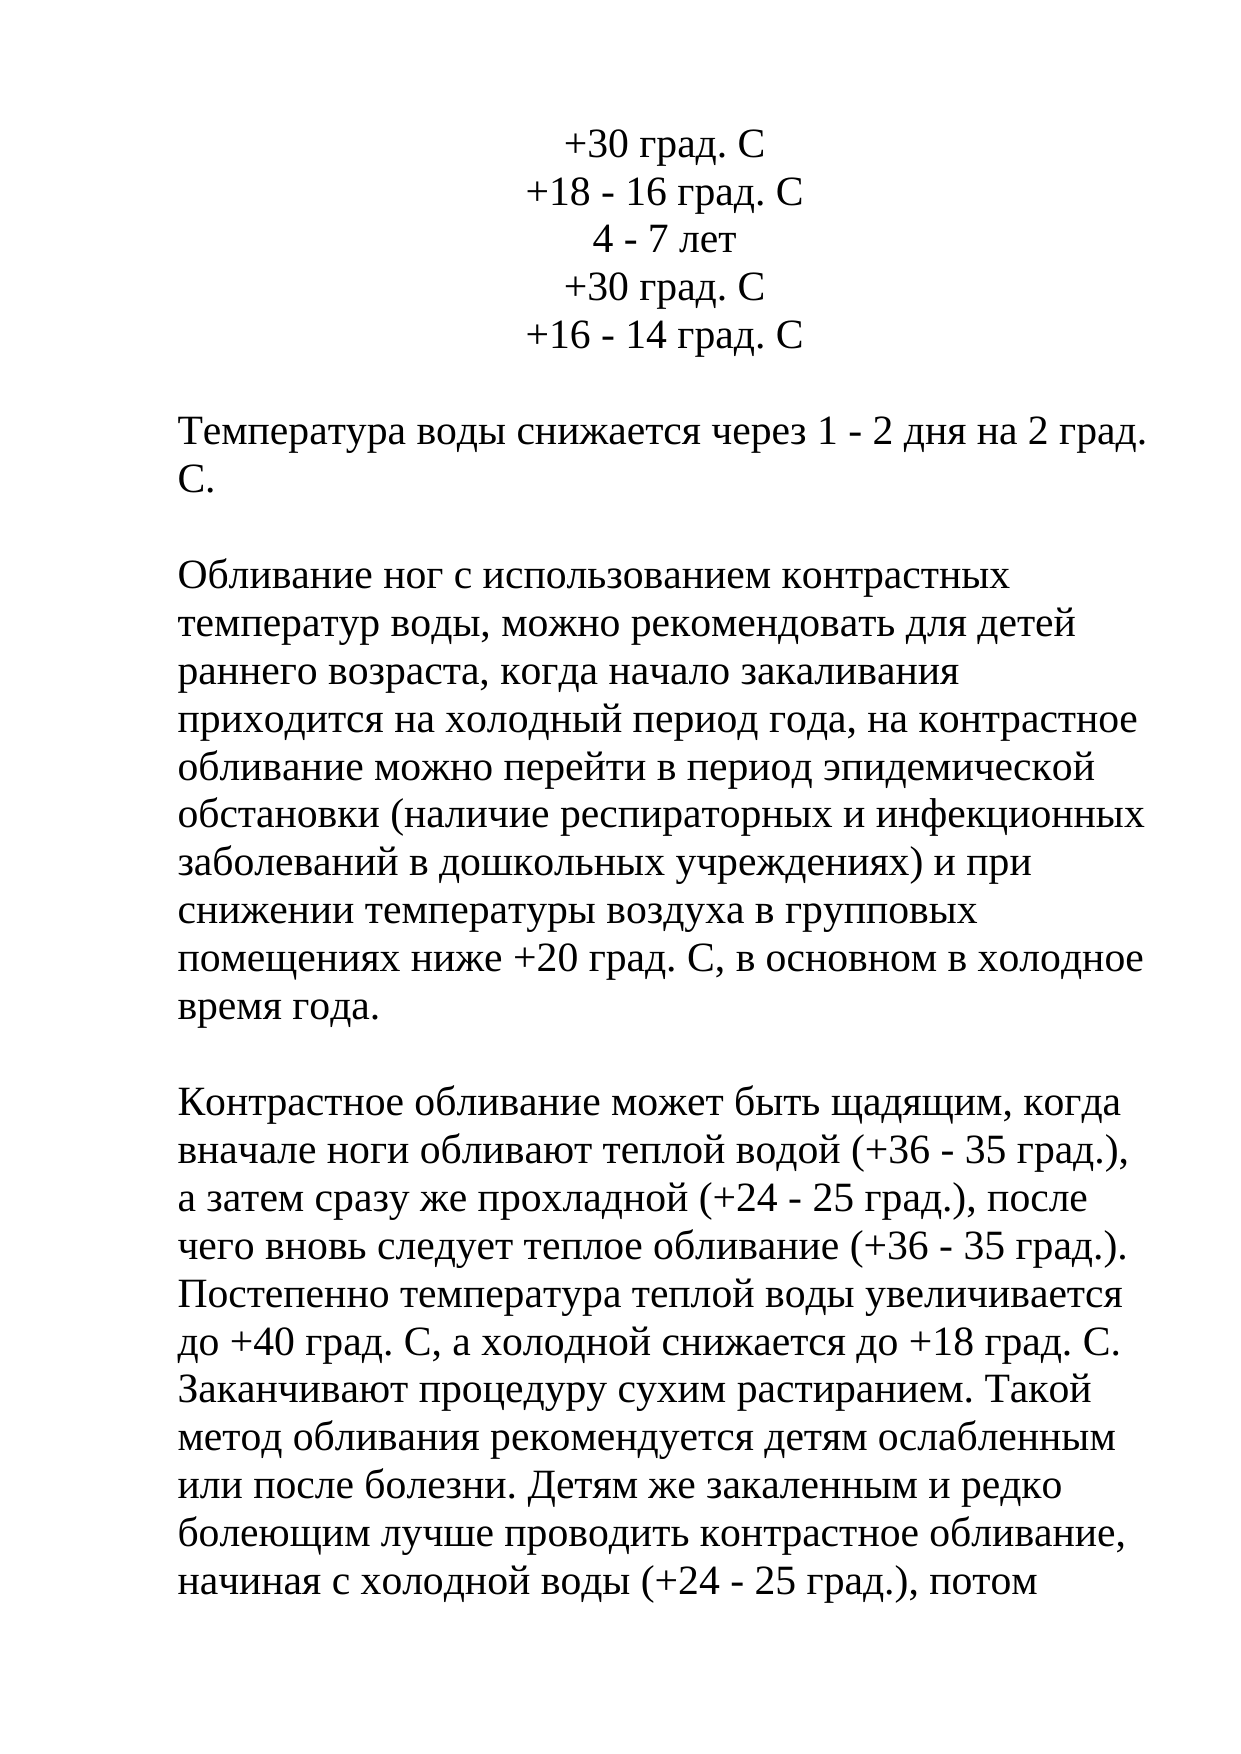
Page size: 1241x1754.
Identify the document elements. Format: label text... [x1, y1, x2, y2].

text +16 - 14 град. C [177, 310, 1152, 358]
text 4 - 7 лет [177, 214, 1152, 262]
text +18 - 16 град. C [177, 166, 1152, 214]
text +30 град. C [177, 262, 1152, 310]
text Обливание ног с использованием контрастных температур воды, можно рекомендовать для детей раннего возраста, когда начало закаливания приходится на холодный период года, на контрастное обливание можно перейти в период эпидемической обстановки (наличие респираторных и инфекционных заболеваний в дошкольных учреждениях) и при снижении температуры воздуха в групповых помещениях ниже +20 град. C, в основном в холодное время года. [177, 549, 1152, 1028]
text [177, 1076, 1152, 1603]
text +30 град. C [177, 118, 1152, 166]
text Температура воды снижается через 1 - 2 дня на 2 град. C. [177, 406, 1152, 501]
